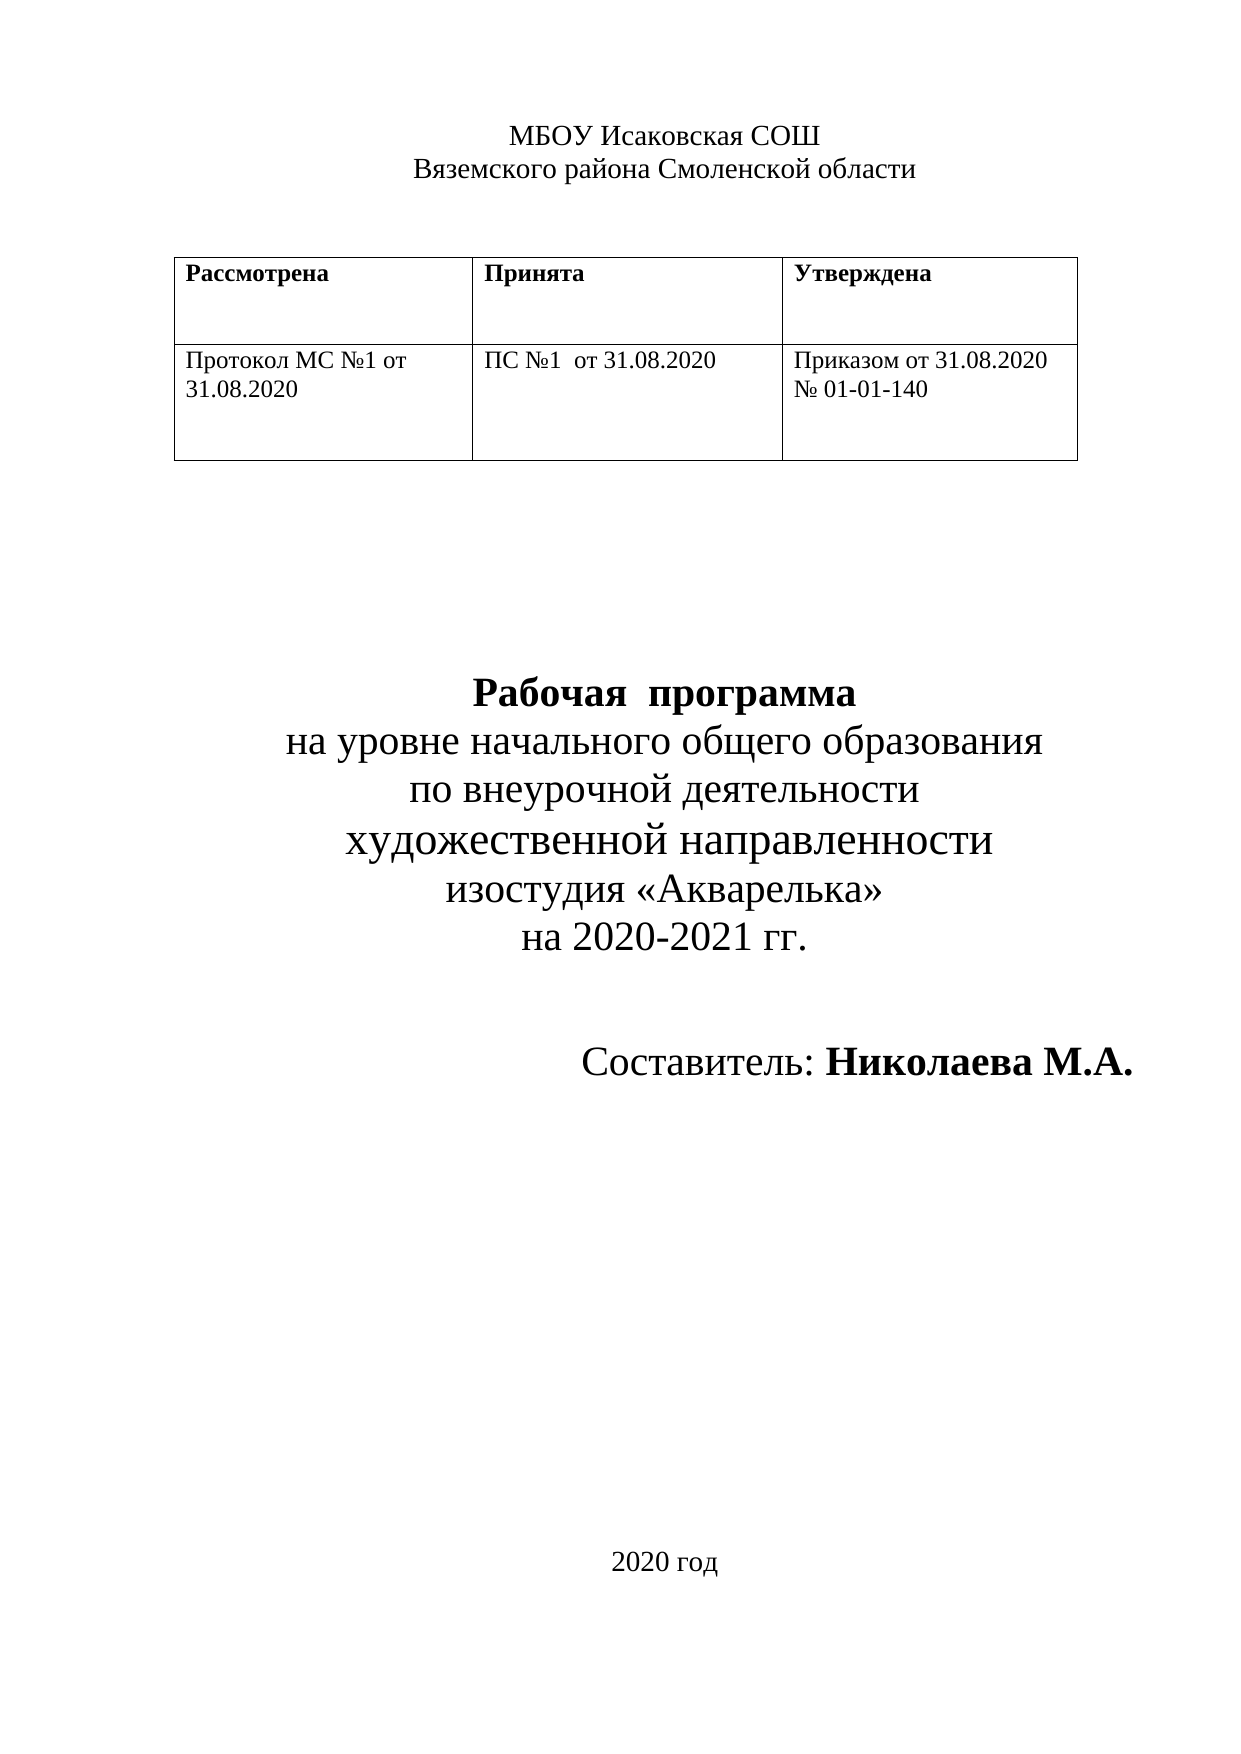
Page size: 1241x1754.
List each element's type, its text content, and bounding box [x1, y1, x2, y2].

text Рабочая программа [177, 667, 1152, 715]
text на 2020-2021 гг. [177, 912, 1152, 960]
table_header [163, 228, 1167, 519]
text художественной направленности [177, 811, 1152, 864]
text на уровне начального общего образования [177, 715, 1152, 763]
text по внеурочной деятельности [177, 763, 1152, 811]
text 2020 год [177, 1544, 1152, 1578]
text изостудия «Акварелька» [177, 864, 1152, 912]
text МБОУ Исаковская СОШ [177, 118, 1152, 152]
text Составитель: Николаева М.А. [177, 1036, 1152, 1084]
text Вяземского района Смоленской области [177, 152, 1152, 185]
